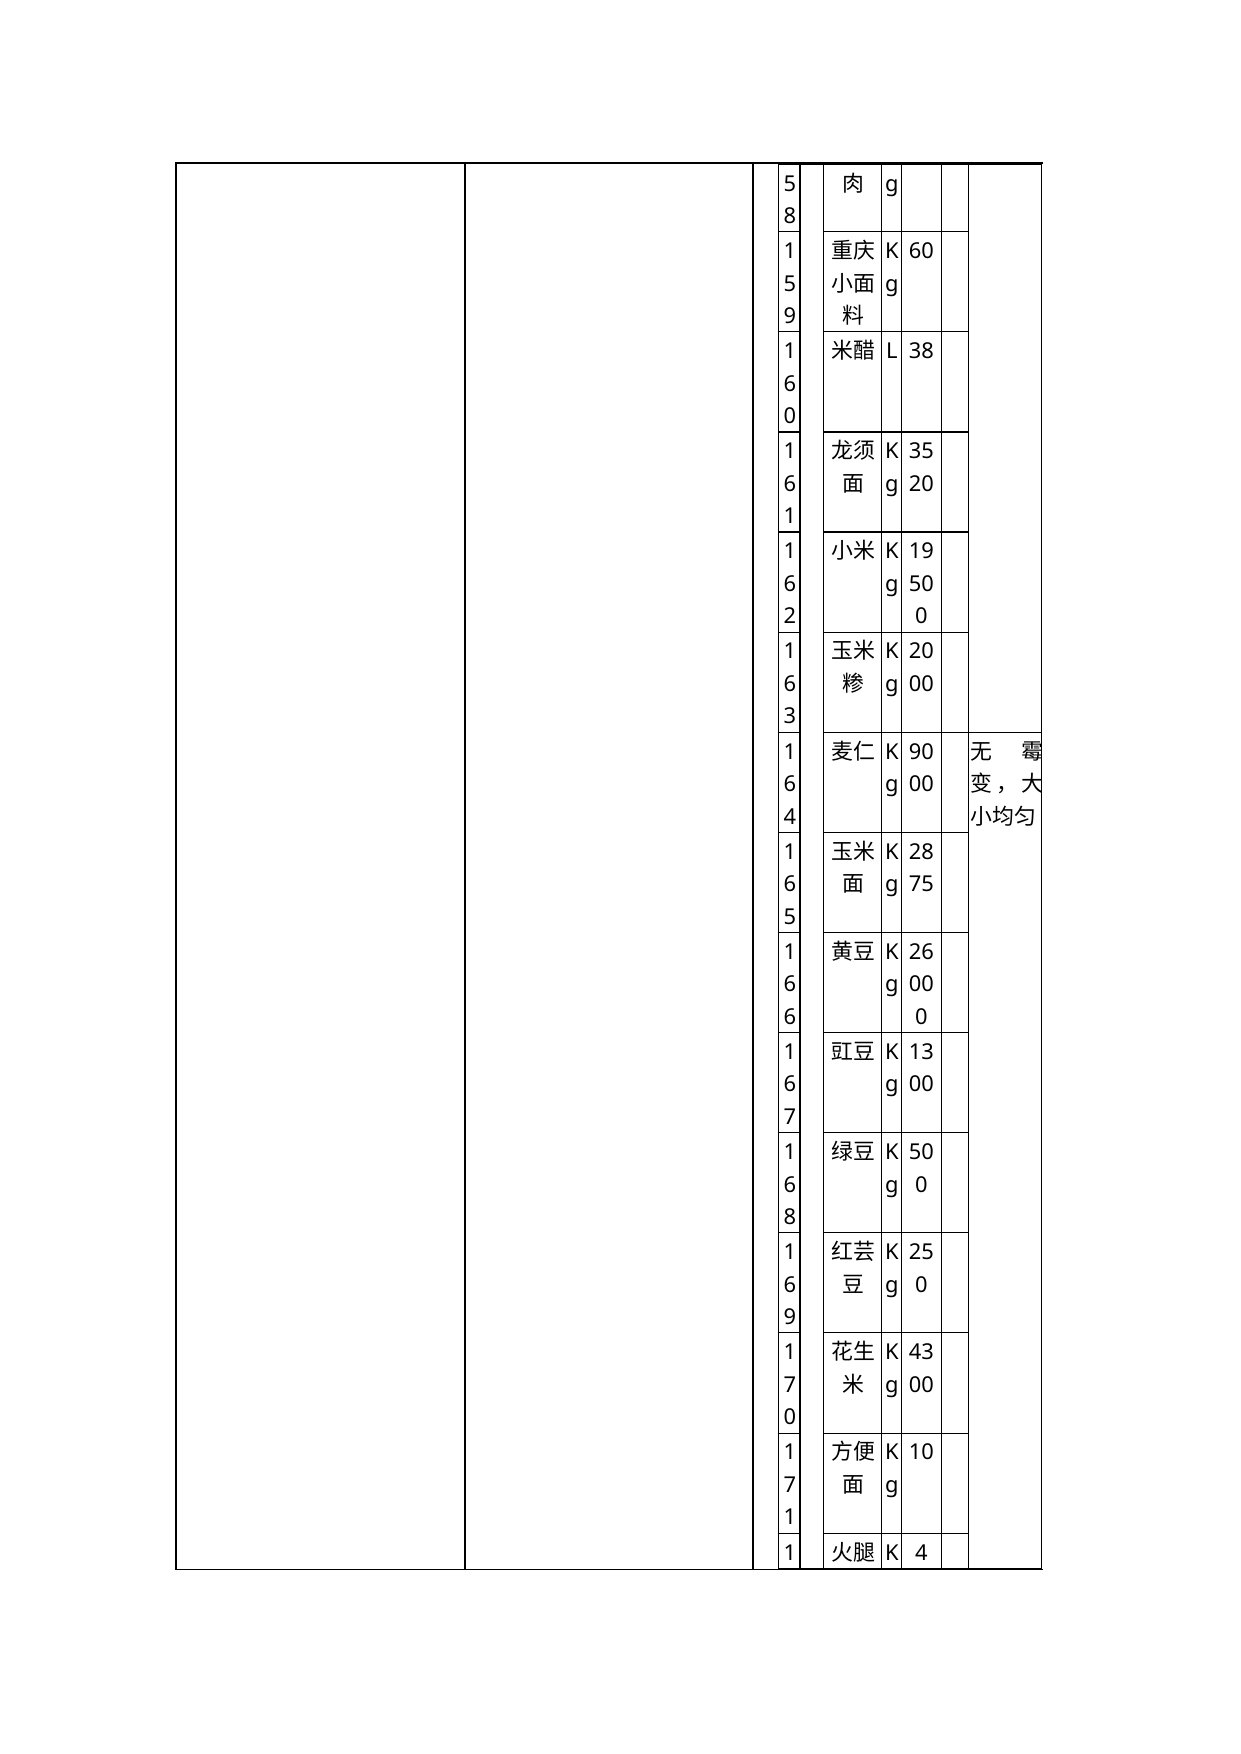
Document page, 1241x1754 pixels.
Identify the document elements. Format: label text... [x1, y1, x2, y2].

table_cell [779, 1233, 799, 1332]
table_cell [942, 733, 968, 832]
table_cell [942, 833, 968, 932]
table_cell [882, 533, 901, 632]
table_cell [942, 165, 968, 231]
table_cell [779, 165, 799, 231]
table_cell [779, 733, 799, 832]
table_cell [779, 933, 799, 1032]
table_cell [824, 165, 881, 231]
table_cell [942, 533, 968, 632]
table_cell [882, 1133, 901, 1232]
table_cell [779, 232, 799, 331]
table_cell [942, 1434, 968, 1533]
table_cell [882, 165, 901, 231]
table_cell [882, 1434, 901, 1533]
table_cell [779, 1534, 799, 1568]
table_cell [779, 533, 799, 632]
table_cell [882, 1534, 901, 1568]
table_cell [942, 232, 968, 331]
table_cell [824, 1434, 881, 1533]
table_cell [466, 164, 752, 1569]
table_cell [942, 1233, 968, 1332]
table_cell 1 [177, 164, 464, 1569]
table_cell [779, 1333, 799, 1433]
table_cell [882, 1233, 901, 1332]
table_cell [801, 165, 823, 1568]
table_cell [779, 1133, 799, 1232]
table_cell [969, 165, 1041, 732]
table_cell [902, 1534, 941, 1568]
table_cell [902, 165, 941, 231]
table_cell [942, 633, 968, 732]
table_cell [969, 733, 1041, 1568]
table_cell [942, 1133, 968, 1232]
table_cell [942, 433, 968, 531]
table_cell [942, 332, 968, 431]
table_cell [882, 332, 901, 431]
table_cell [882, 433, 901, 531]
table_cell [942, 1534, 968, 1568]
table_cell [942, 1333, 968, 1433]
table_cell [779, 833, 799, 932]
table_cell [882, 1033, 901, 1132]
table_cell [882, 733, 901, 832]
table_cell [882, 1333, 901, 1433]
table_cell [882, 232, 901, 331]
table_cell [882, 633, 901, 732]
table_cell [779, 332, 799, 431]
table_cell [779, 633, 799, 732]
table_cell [824, 232, 881, 331]
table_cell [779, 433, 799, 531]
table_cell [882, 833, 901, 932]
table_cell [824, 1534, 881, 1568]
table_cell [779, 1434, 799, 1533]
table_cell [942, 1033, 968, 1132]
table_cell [754, 164, 778, 1569]
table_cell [902, 232, 941, 331]
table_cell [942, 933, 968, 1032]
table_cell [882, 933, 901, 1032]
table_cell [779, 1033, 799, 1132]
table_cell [902, 1434, 941, 1533]
